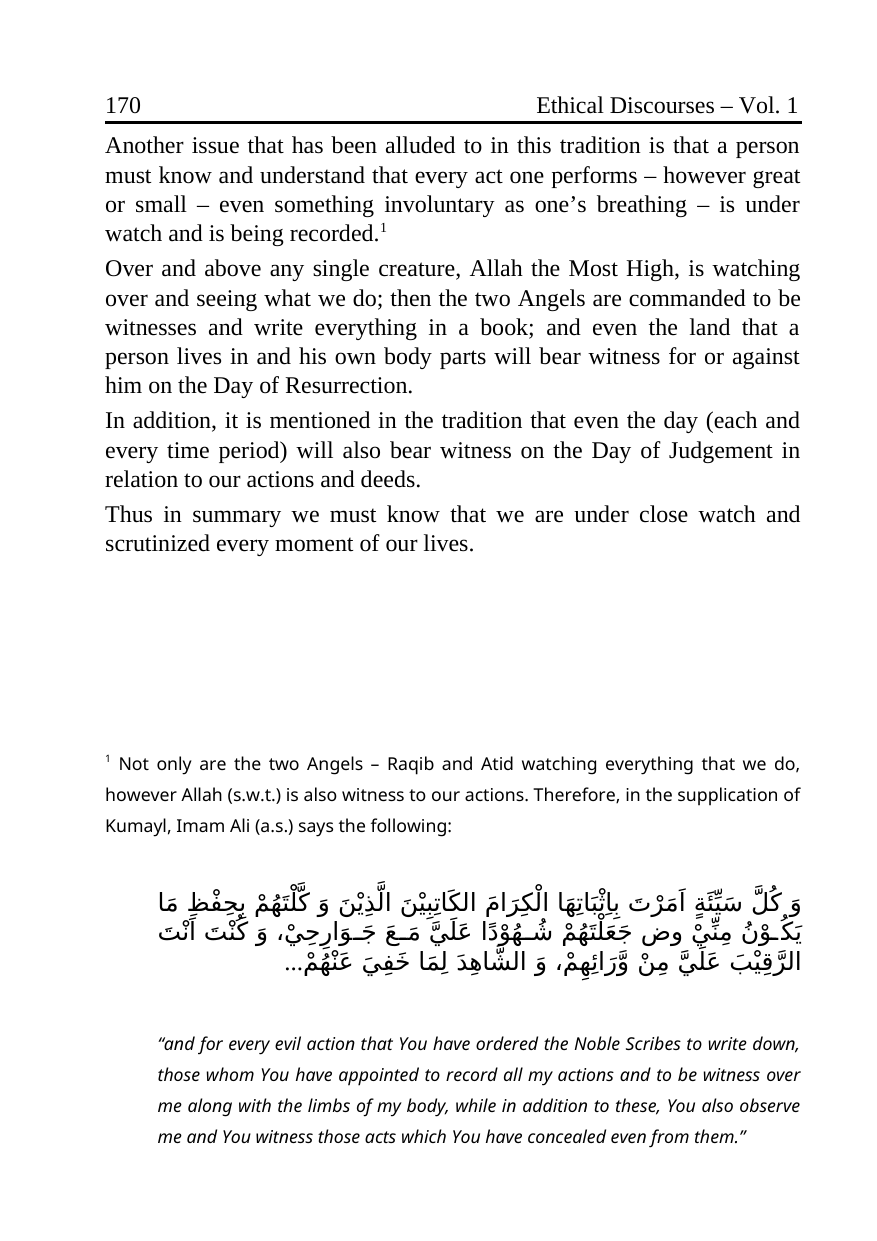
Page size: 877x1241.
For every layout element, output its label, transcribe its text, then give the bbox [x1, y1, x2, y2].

text Over and above any single creature, Allah the Most High, is watching over and seeing what we do; then the two Angels are commanded to be witnesses and write everything in a book; and even the land that a person lives in and his own body parts will bear witness for or against him on the Day of Resurrection. [105, 253, 802, 399]
text Thus in summary we must know that we are under close watch and scrutinized every moment of our lives. [105, 499, 802, 558]
text Another issue that has been alluded to in this tradition is that a person must know and understand that every act one performs – however great or small – even something involuntary as one’s breathing – is under watch and is being recorded. [105, 131, 802, 247]
text In addition, it is mentioned in the tradition that even the day (each and every time period) will also bear witness on the Day of Judgement in relation to our actions and deeds. [105, 406, 802, 493]
